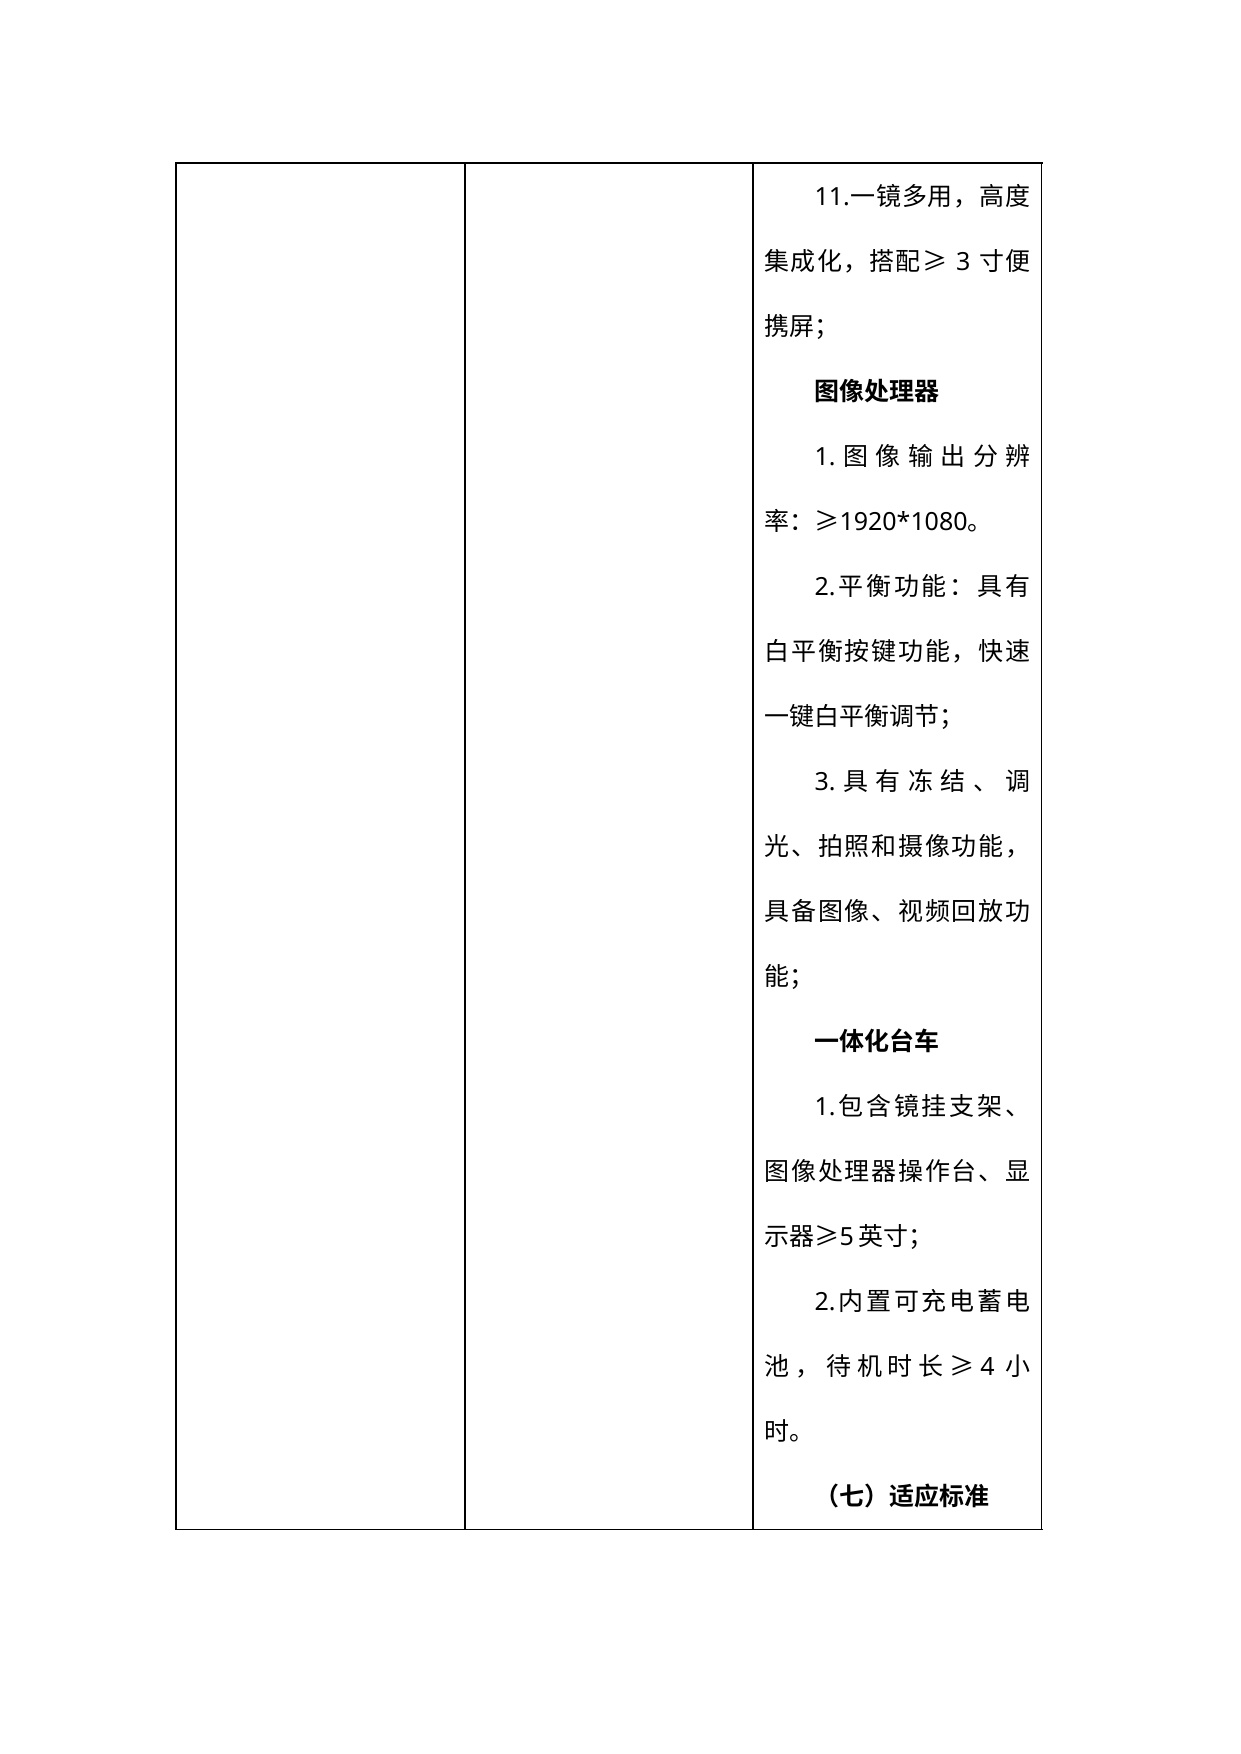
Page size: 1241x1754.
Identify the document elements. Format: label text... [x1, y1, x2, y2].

table_cell 1 [177, 164, 464, 1528]
table_cell [466, 164, 752, 1528]
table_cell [754, 164, 1041, 1528]
